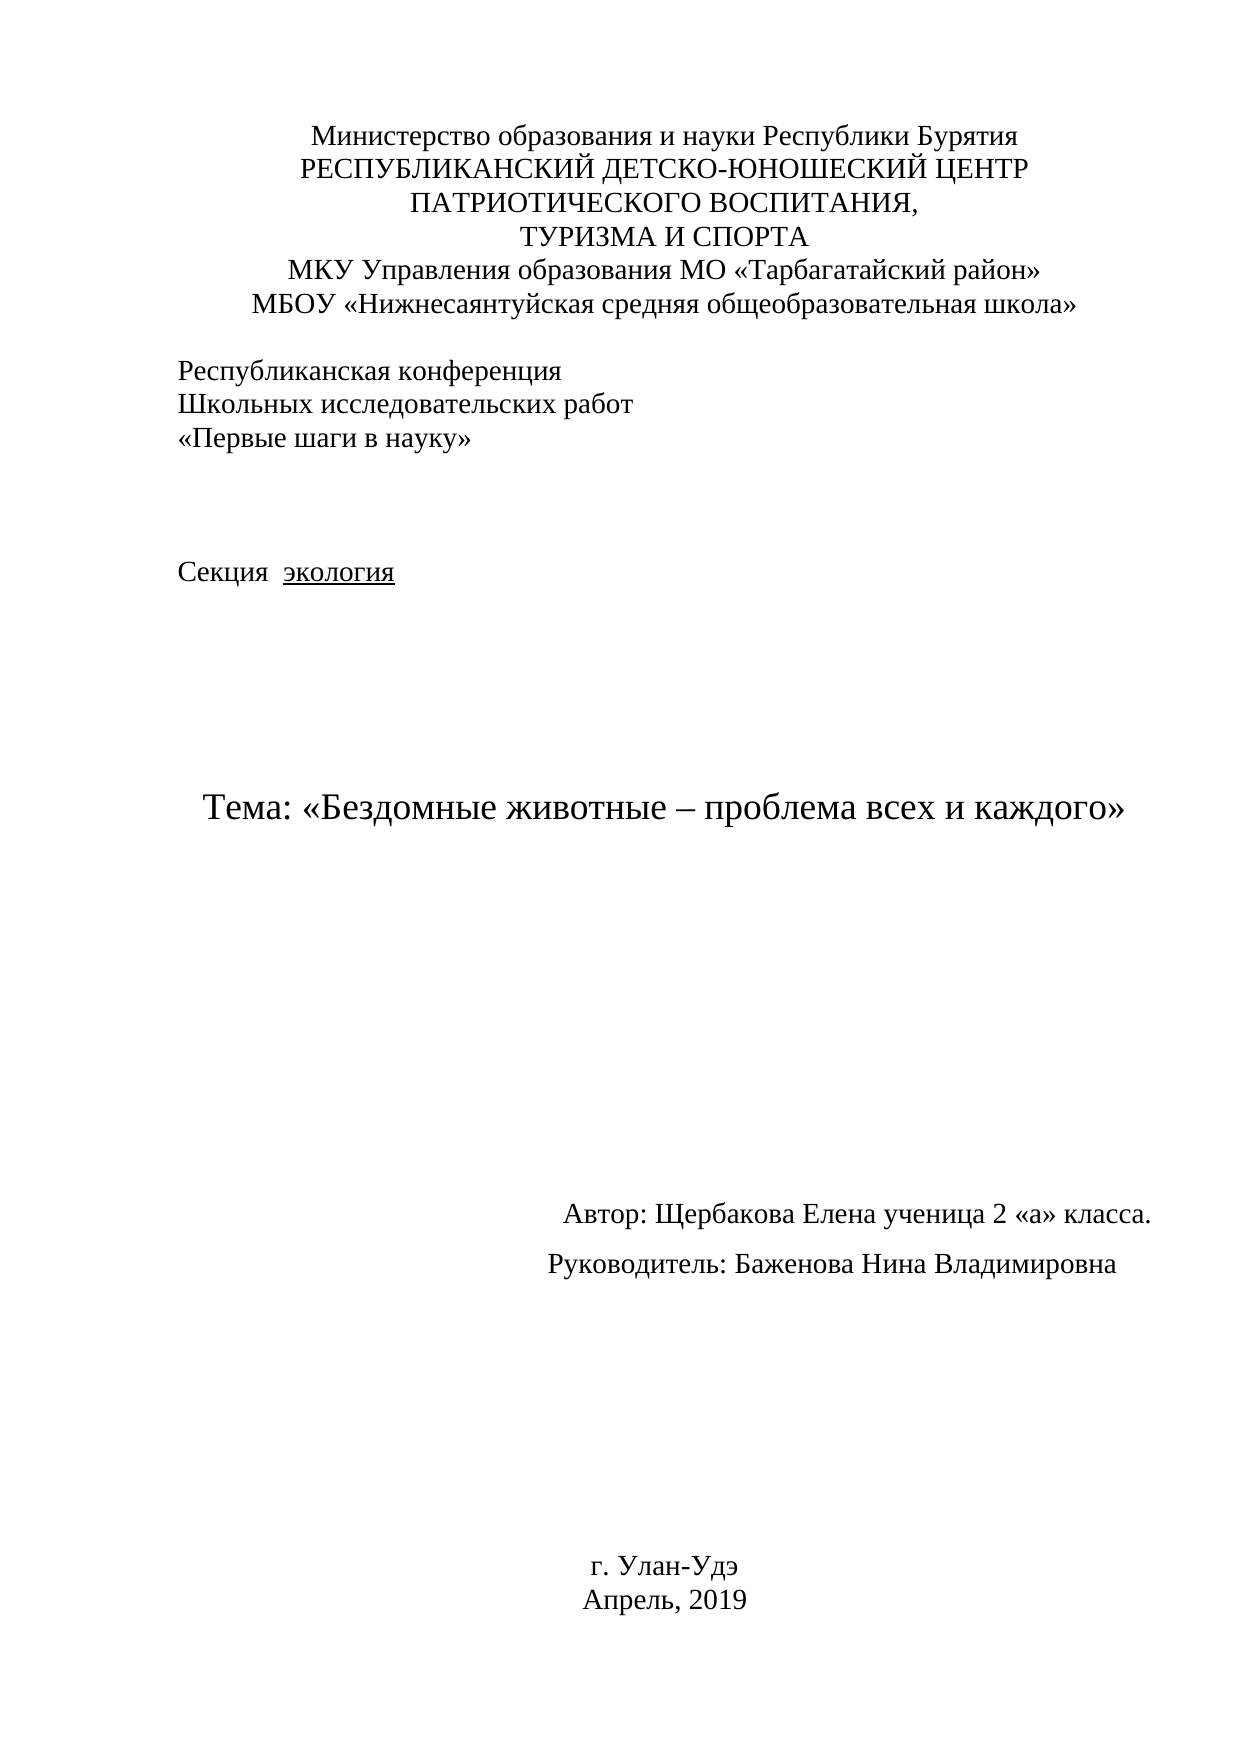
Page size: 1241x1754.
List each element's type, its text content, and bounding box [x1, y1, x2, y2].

text ТУРИЗМА И СПОРТА [177, 219, 1152, 252]
text МКУ Управления образования МО «Тарбагатайский район» [177, 252, 1152, 286]
text Секция экология [177, 554, 1152, 588]
text «Первые шаги в науку» [177, 420, 1152, 453]
text Школьных исследовательских работ [177, 386, 1152, 420]
text Апрель, 2019 [177, 1582, 1152, 1616]
text Министерство образования и науки Республики Бурятия РЕСПУБЛИКАНСКИЙ ДЕТСКО-ЮНОШЕСКИЙ ЦЕНТР ПАТРИОТИЧЕСКОГО ВОСПИТАНИЯ, [177, 118, 1152, 219]
text Тема: «Бездомные животные – проблема всех и каждого» [177, 784, 1152, 827]
text Республиканская конференция [177, 353, 1152, 386]
text Автор: Щербакова Елена ученица 2 «а» класса. [177, 1196, 1152, 1230]
text МБОУ «Нижнесаянтуйская средняя общеобразовательная школа» [177, 286, 1152, 319]
text Руководитель: Баженова Нина Владимировна [177, 1247, 1152, 1280]
text г. Улан-Удэ [177, 1548, 1152, 1582]
